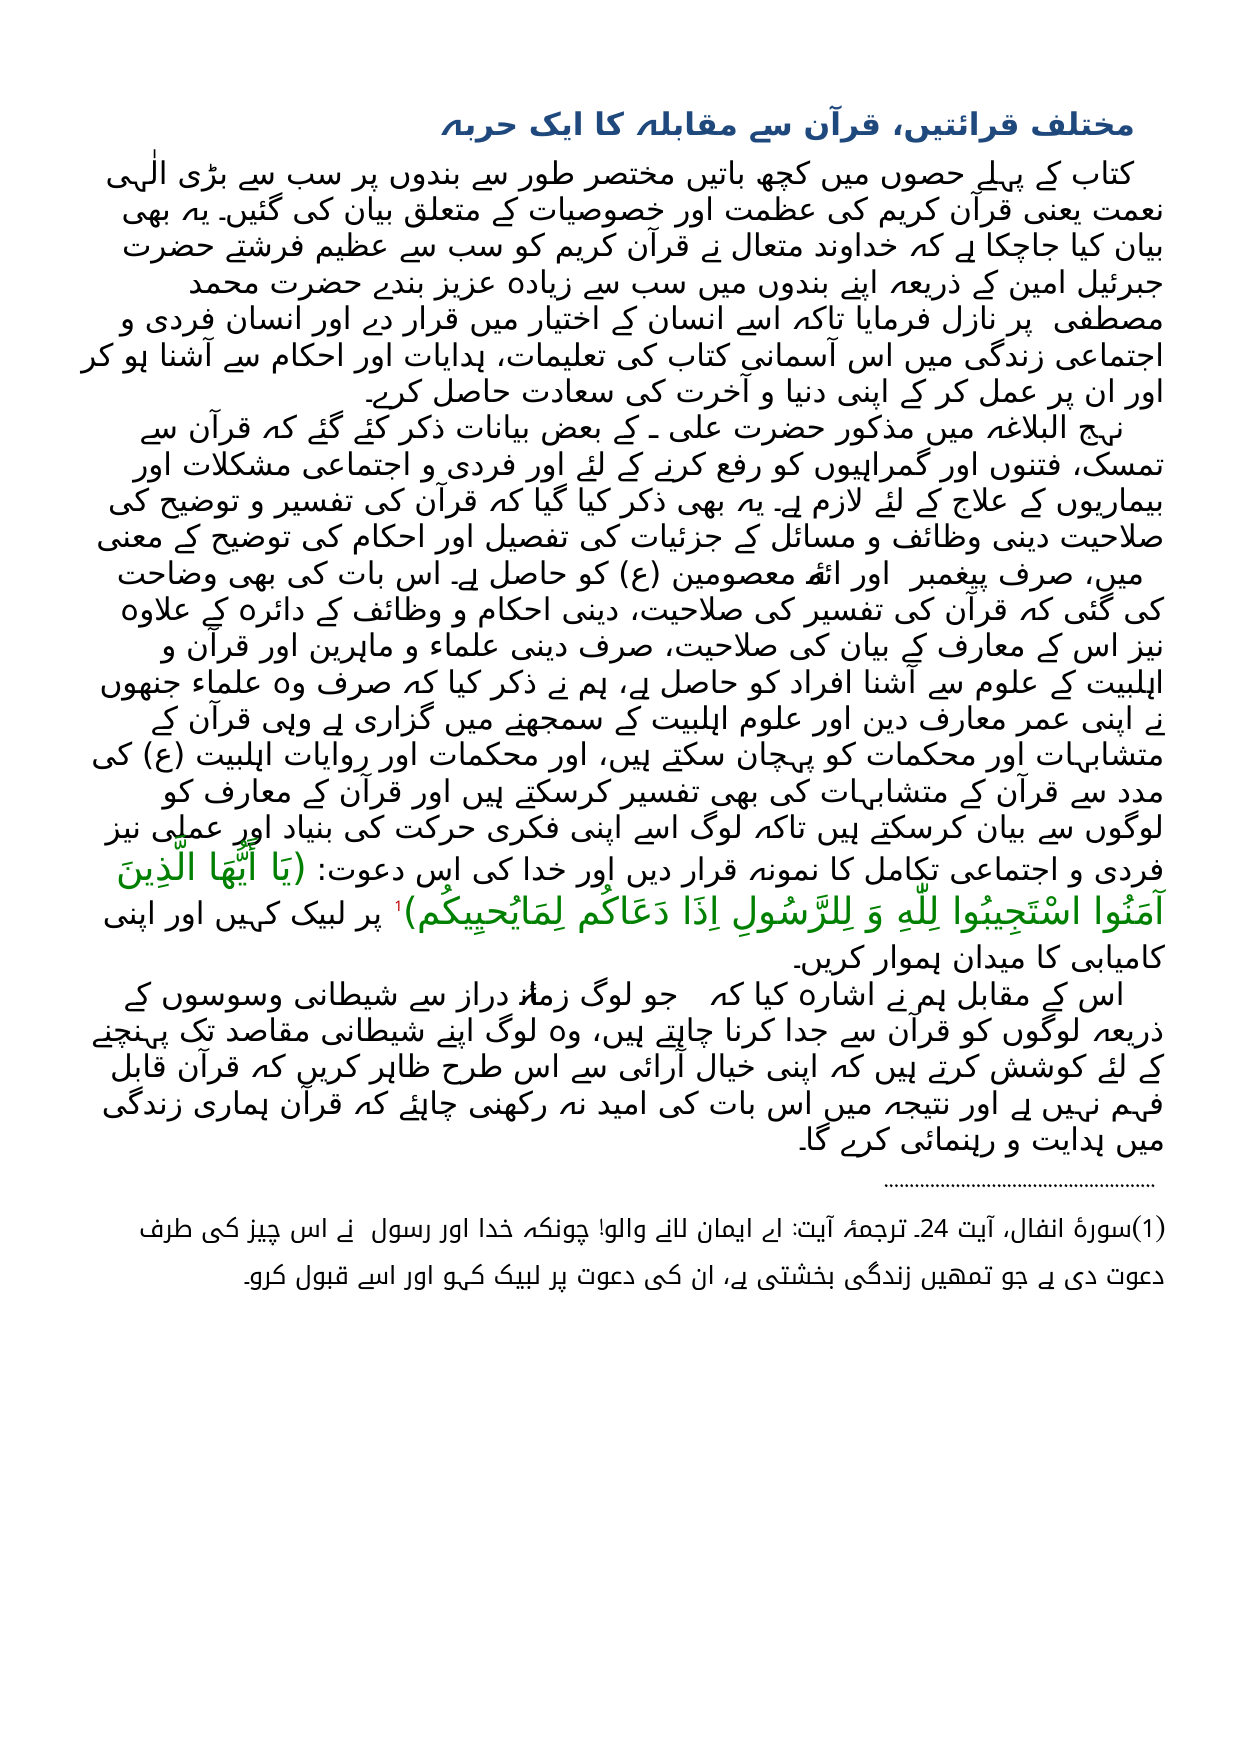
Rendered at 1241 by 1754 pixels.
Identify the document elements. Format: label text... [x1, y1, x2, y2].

subtitle مختلف قرائتیں، قرآن سے مقابلہ کا ایک حربہ [75, 106, 1165, 143]
text ..................................................... [75, 1158, 1165, 1205]
text (1)سورۂ انفال، آیت 24۔ ترجمۂ آیت: اے ایمان لانے والو! چونکہ خدا اور رسول نے اس چیز کی طرف دعوت دی ہے جو تمھیں زندگی بخشتی ہے، ان کی دعوت پر لبیک کہو اور اسے قبول کرو۔ [75, 1205, 1165, 1300]
text اس کے مقابل ہم نے اشارہ کیا کہ جو لوگ زمانۂ دراز سے شیطانی وسوسوں کے ذریعہ لوگوں کو قرآن سے جدا کرنا چاہتے ہیں، وہ لوگ اپنے شیطانی مقاصد تک پہنچنے کے لئے کوشش کرتے ہیں کہ اپنی خیال آرائی سے اس طرح ظاہر کریں کہ قرآن قابل فہم نہیں ہے اور نتیجہ میں اس بات کی امید نہ رکھنی چاہئے کہ قرآن ہماری زندگی میں ہدایت و رہنمائی کرے گا۔ [75, 976, 1165, 1158]
text کتاب کے پہلے حصوں میں کچھ باتیں مختصر طور سے بندوں پر سب سے بڑی الٰہی نعمت یعنی قرآن کریم کی عظمت اور خصوصیات کے متعلق بیان کی گئیں۔ یہ بھی بیان کیا جاچکا ہے کہ خداوند متعال نے قرآن کریم کو سب سے عظیم فرشتے حضرت جبرئیل امین کے ذریعہ اپنے بندوں میں سب سے زیادہ عزیز بندے حضرت محمد مصطفی پر نازل فرمایا تاکہ اسے انسان کے اختیار میں قرار دے اور انسان فردی و اجتماعی زندگی میں اس آسمانی کتاب کی تعلیمات، ہدایات اور احکام سے آشنا ہو کر اور ان پر عمل کر کے اپنی دنیا و آخرت کی سعادت حاصل کرے۔ [75, 155, 1165, 409]
text نہج البلاغہ میں مذکور حضرت علی ـ کے بعض بیانات ذکر کئے گئے کہ قرآن سے تمسک، فتنوں اور گمراہیوں کو رفع کرنے کے لئے اور فردی و اجتماعی مشکلات اور بیماریوں کے علاج کے لئے لازم ہے۔ یہ بھی ذکر کیا گیا کہ قرآن کی تفسیر و توضیح کی صلاحیت دینی وظائف و مسائل کے جزئیات کی تفصیل اور احکام کی توضیح کے معنی میں، صرف پیغمبر اور ائمۂ معصومین (ع) کو حاصل ہے۔ اس بات کی بھی وضاحت کی گئی کہ قرآن کی تفسیر کی صلاحیت، دینی احکام و وظائف کے دائرہ کے علاوہ نیز اس کے معارف کے بیان کی صلاحیت، صرف دینی علماء و ماہرین اور قرآن و اہلبیت کے علوم سے آشنا افراد کو حاصل ہے، ہم نے ذکر کیا کہ صرف وہ علماء جنھوں نے اپنی عمر معارف دین اور علوم اہلبیت کے سمجھنے میں گزاری ہے وہی قرآن کے متشابہات اور محکمات کو پہچان سکتے ہیں، اور محکمات اور روایات اہلبیت (ع) کی مدد سے قرآن کے متشابہات کی بھی تفسیر کرسکتے ہیں اور قرآن کے معارف کو لوگوں سے بیان کرسکتے ہیں تاکہ لوگ اسے اپنی فکری حرکت کی بنیاد اور عملی نیز فردی و اجتماعی تکامل کا نمونہ قرار دیں اور خدا کی اس دعوت: (یَا أَیُّهَا الَّذِینَ آمَنُوا اسْتَجِیبُوا لِلّٰهِ وَ لِلرَّسُولِ اِذَا دَعَاکُم لِمَایُحیِیکُم)1 پر لبیک کہیں اور اپنی کامیابی کا میدان ہموار کریں۔ [75, 409, 1165, 976]
